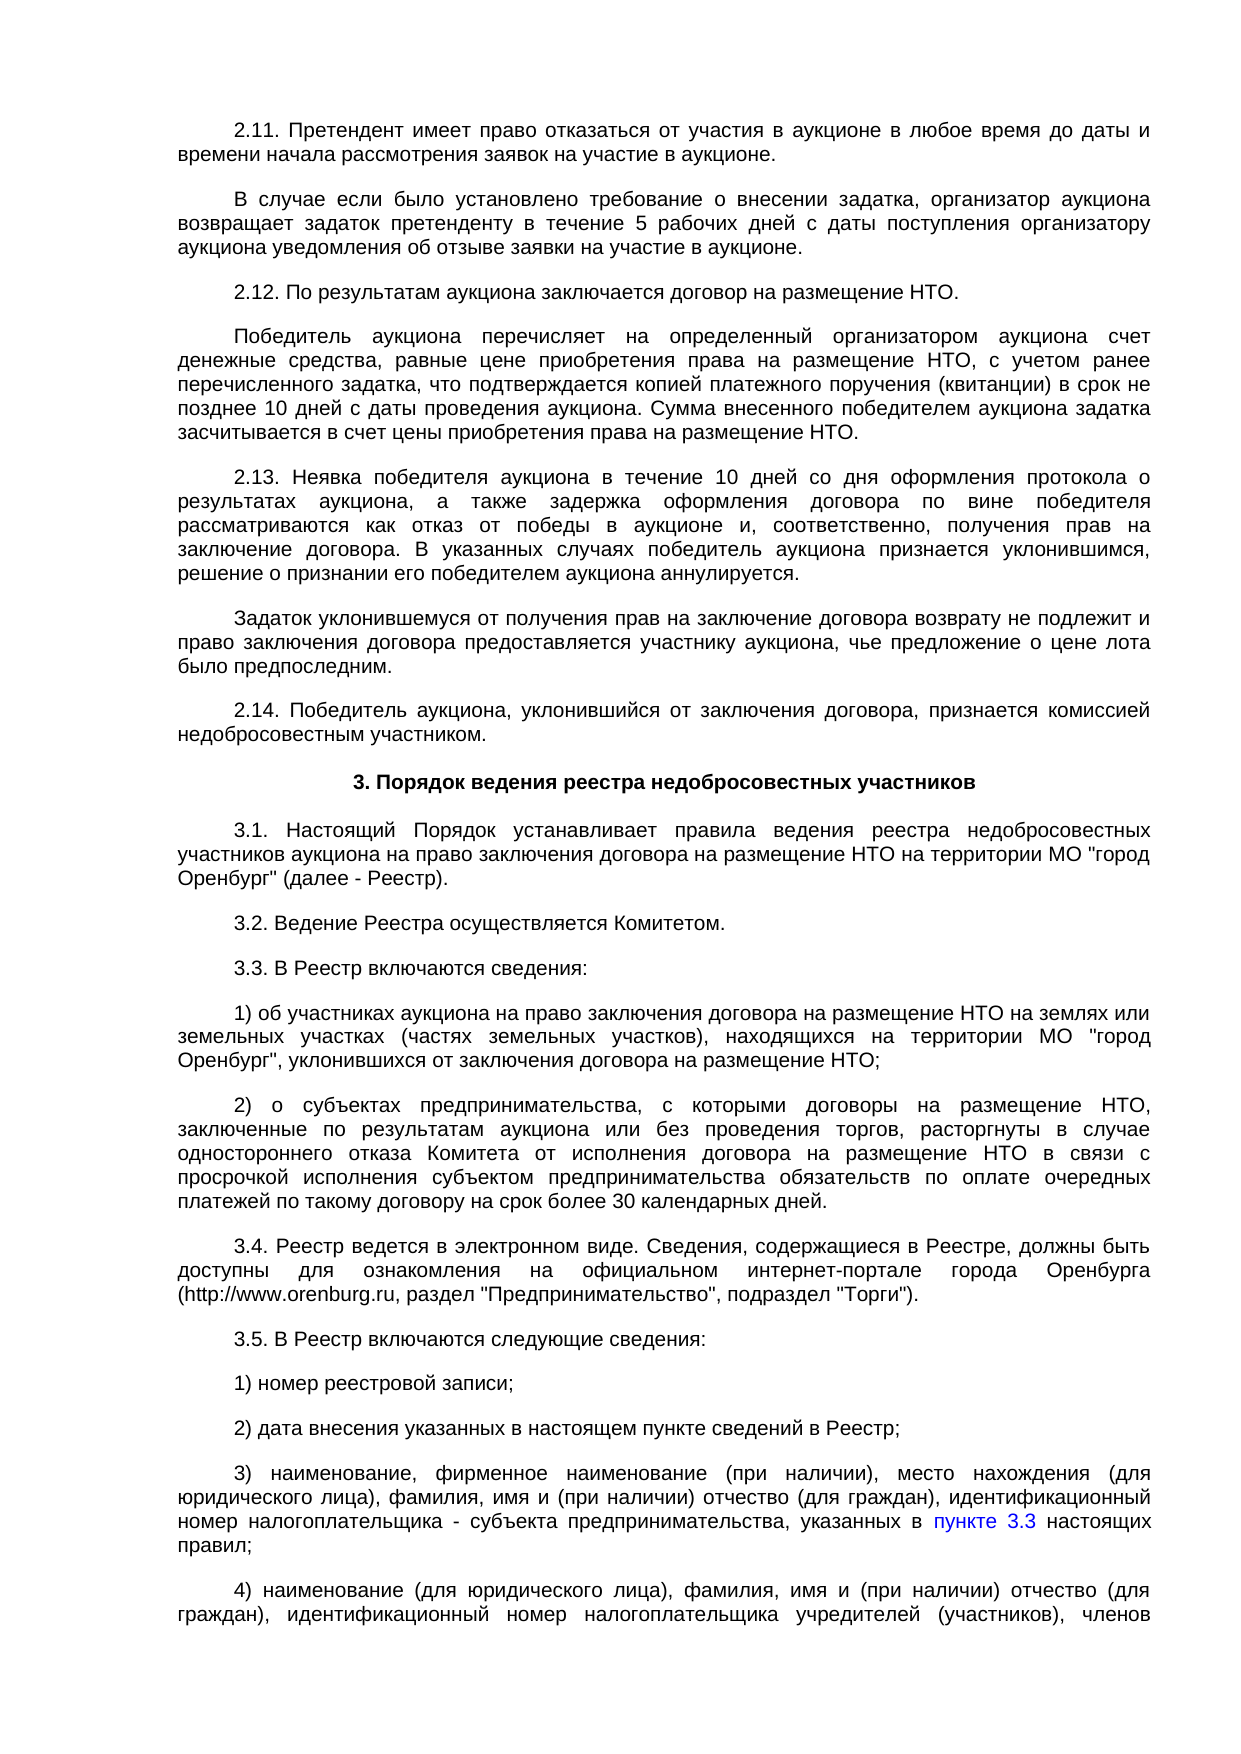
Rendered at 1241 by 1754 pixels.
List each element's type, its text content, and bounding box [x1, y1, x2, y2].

title 3. Порядок ведения реестра недобросовестных участников [177, 770, 1152, 794]
text 2) о субъектах предпринимательства, с которыми договоры на размещение НТО, заключенные по результатам аукциона или без проведения торгов, расторгнуты в случае одностороннего отказа Комитета от исполнения договора на размещение НТО в связи с просрочкой исполнения субъектом предпринимательства обязательств по оплате очередных платежей по такому договору на срок более 30 календарных дней. [177, 1093, 1152, 1213]
text 3.2. Ведение Реестра осуществляется Комитетом. [177, 911, 1152, 935]
text Победитель аукциона перечисляет на определенный организатором аукциона счет денежные средства, равные цене приобретения права на размещение НТО, с учетом ранее перечисленного задатка, что подтверждается копией платежного поручения (квитанции) в срок не позднее 10 дней с даты проведения аукциона. Сумма внесенного победителем аукциона задатка засчитывается в счет цены приобретения права на размещение НТО. [177, 324, 1152, 444]
text 2.12. По результатам аукциона заключается договор на размещение НТО. [177, 279, 1152, 303]
text 2.14. Победитель аукциона, уклонившийся от заключения договора, признается комиссией недобросовестным участником. [177, 698, 1152, 746]
text 3.1. Настоящий Порядок устанавливает правила ведения реестра недобросовестных участников аукциона на право заключения договора на размещение НТО на территории МО "город Оренбург" (далее - Реестр). [177, 818, 1152, 890]
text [177, 1577, 1152, 1625]
text 3.4. Реестр ведется в электронном виде. Сведения, содержащиеся в Реестре, должны быть доступны для ознакомления на официальном интернет-портале города Оренбурга (http://www.orenburg.ru, раздел "Предпринимательство", подраздел "Торги"). [177, 1234, 1152, 1306]
text В случае если было установлено требование о внесении задатка, организатор аукциона возвращает задаток претенденту в течение 5 рабочих дней с даты поступления организатору аукциона уведомления об отзыве заявки на участие в аукционе. [177, 187, 1152, 259]
text 2) дата внесения указанных в настоящем пункте сведений в Реестр; [177, 1416, 1152, 1440]
text 2.13. Неявка победителя аукциона в течение 10 дней со дня оформления протокола о результатах аукциона, а также задержка оформления договора по вине победителя рассматриваются как отказ от победы в аукционе и, соответственно, получения прав на заключение договора. В указанных случаях победитель аукциона признается уклонившимся, решение о признании его победителем аукциона аннулируется. [177, 465, 1152, 585]
text 3.5. В Реестр включаются следующие сведения: [177, 1326, 1152, 1350]
text 3.3. В Реестр включаются сведения: [177, 956, 1152, 979]
text 1) об участниках аукциона на право заключения договора на размещение НТО на землях или земельных участках (частях земельных участков), находящихся на территории МО "город Оренбург", уклонившихся от заключения договора на размещение НТО; [177, 1000, 1152, 1072]
text Задаток уклонившемуся от получения прав на заключение договора возврату не подлежит и право заключения договора предоставляется участнику аукциона, чье предложение о цене лота было предпоследним. [177, 606, 1152, 677]
text 1) номер реестровой записи; [177, 1371, 1152, 1395]
text 2.11. Претендент имеет право отказаться от участия в аукционе в любое время до даты и времени начала рассмотрения заявок на участие в аукционе. [177, 118, 1152, 166]
text 3) наименование, фирменное наименование (при наличии), место нахождения (для юридического лица), фамилия, имя и (при наличии) отчество (для граждан), идентификационный номер налогоплательщика - субъекта предпринимательства, указанных в пункте 3.3 настоящих правил; [177, 1461, 1152, 1557]
